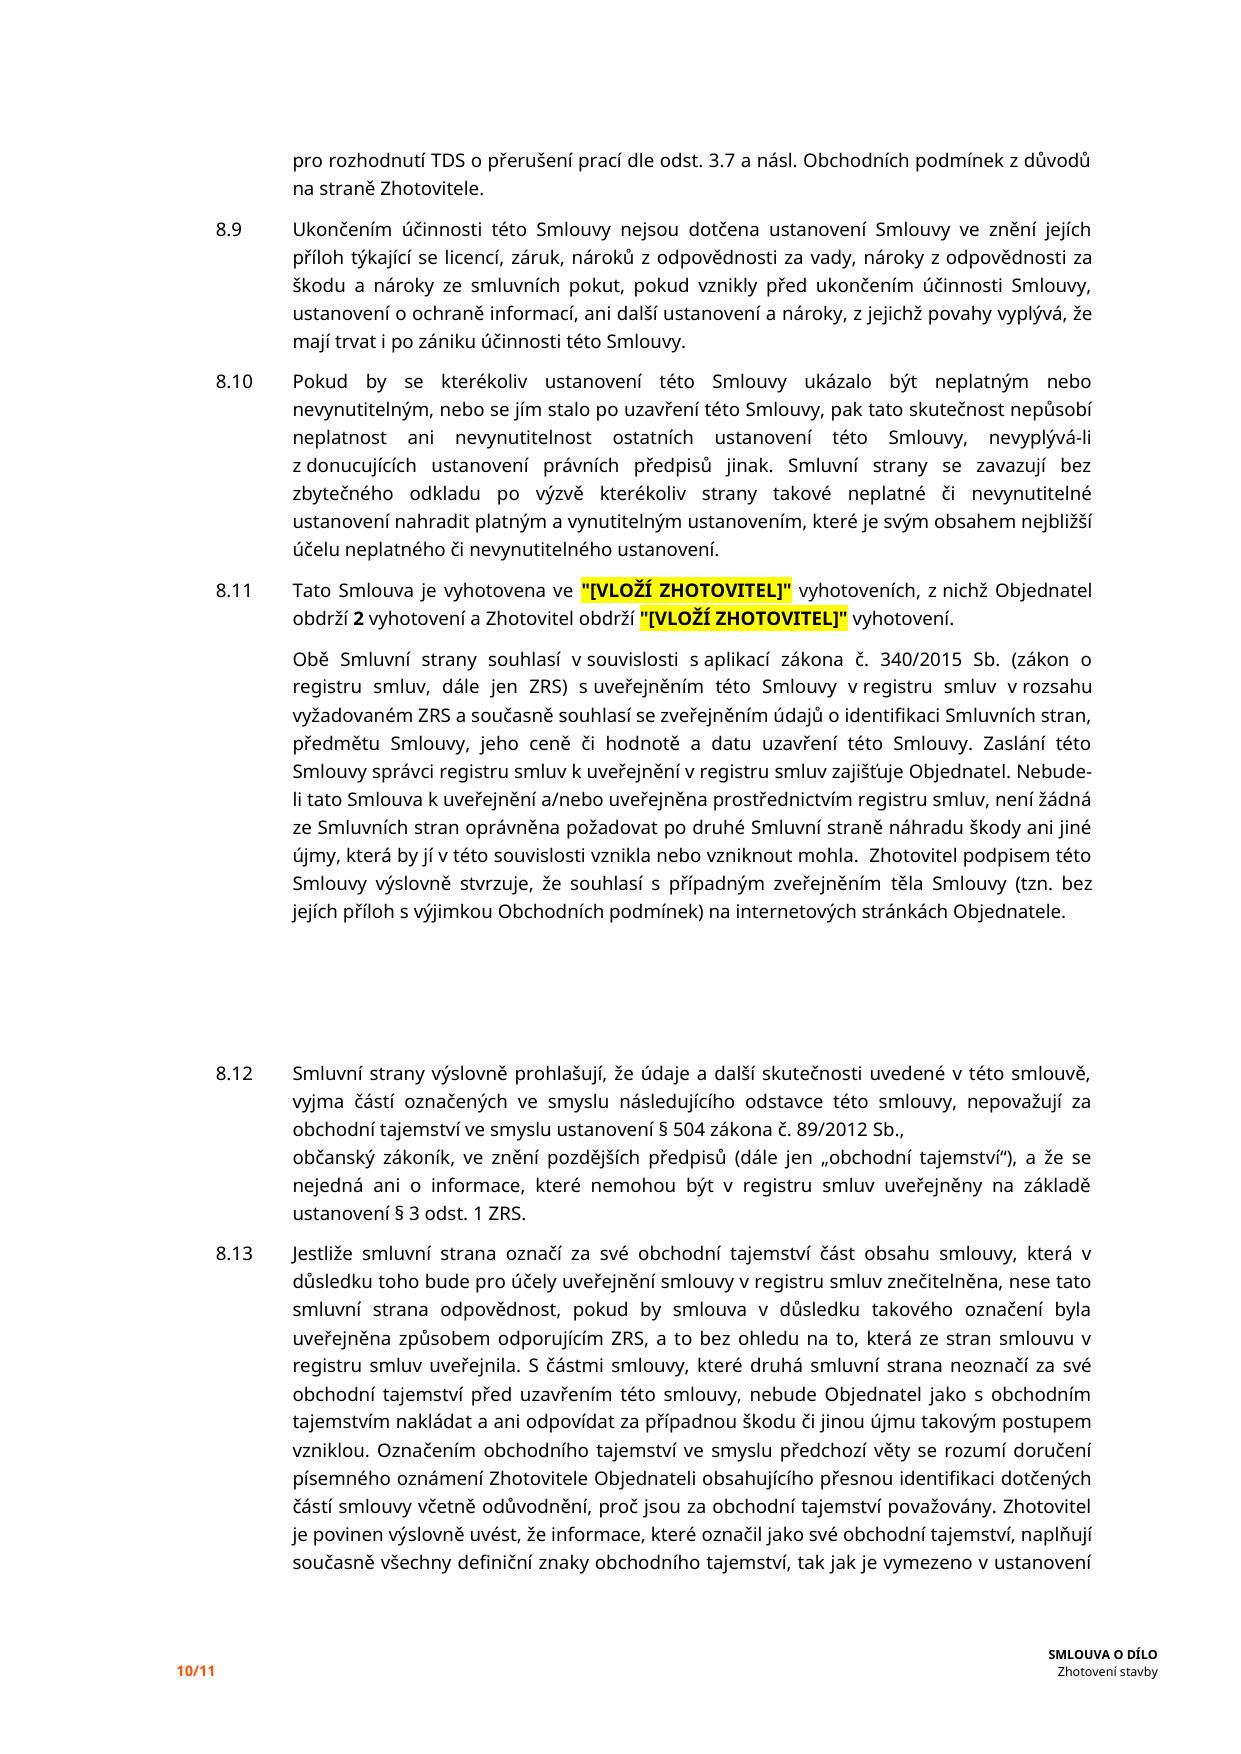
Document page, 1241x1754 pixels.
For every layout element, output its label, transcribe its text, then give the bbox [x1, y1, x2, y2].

text Tato Smlouva je vyhotovena ve "[VLOŽÍ ZHOTOVITEL]" vyhotoveních, z nichž Objednatel obdrží 2 vyhotovení a Zhotovitel obdrží "[VLOŽÍ ZHOTOVITEL]" vyhotovení. [216, 577, 1093, 631]
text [216, 147, 1093, 201]
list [216, 1241, 1093, 1574]
text Pokud by se kterékoliv ustanovení této Smlouvy ukázalo být neplatným nebo nevynutitelným, nebo se jím stalo po uzavření této Smlouvy, pak tato skutečnost nepůsobí neplatnost ani nevynutitelnost ostatních ustanovení této Smlouvy, nevyplývá-li z donucujících ustanovení právních předpisů jinak. Smluvní strany se zavazují bez zbytečného odkladu po výzvě kterékoliv strany takové neplatné či nevynutitelné ustanovení nahradit platným a vynutitelným ustanovením, které je svým obsahem nejbližší účelu neplatného či nevynutitelného ustanovení. [216, 369, 1093, 562]
text Ukončením účinnosti této Smlouvy nejsou dotčena ustanovení Smlouvy ve znění jejích příloh týkající se licencí, záruk, nároků z odpovědnosti za vady, nároky z odpovědnosti za škodu a nároky ze smluvních pokut, pokud vznikly před ukončením účinnosti Smlouvy, ustanovení o ochraně informací, ani další ustanovení a nároky, z jejichž povahy vyplývá, že mají trvat i po zániku účinnosti této Smlouvy. [216, 216, 1093, 354]
list Obě Smluvní strany souhlasí v souvislosti s aplikací zákona č. 340/2015 Sb. (zákon o registru smluv, dále jen ZRS) s uveřejněním této Smlouvy v registru smluv v rozsahu vyžadovaném ZRS a současně souhlasí se zveřejněním údajů o identifikaci Smluvních stran, předmětu Smlouvy, jeho ceně či hodnotě a datu uzavření této Smlouvy. Zaslání této Smlouvy správci registru smluv k uveřejnění v registru smluv zajišťuje Objednatel. Nebude-li tato Smlouva k uveřejnění a/nebo uveřejněna prostřednictvím registru smluv, není žádná ze Smluvních stran oprávněna požadovat po druhé Smluvní straně náhradu škody ani jiné újmy, která by jí v této souvislosti vznikla nebo vzniknout mohla. Zhotovitel podpisem této Smlouvy výslovně stvrzuje, že souhlasí s případným zveřejněním těla Smlouvy (tzn. bez jejích příloh s výjimkou Obchodních podmínek) na internetových stránkách Objednatele. [292, 646, 1093, 923]
text Smluvní strany výslovně prohlašují, že údaje a další skutečnosti uvedené v této smlouvě, vyjma částí označených ve smyslu následujícího odstavce této smlouvy, nepovažují za obchodní tajemství ve smyslu ustanovení § 504 zákona č. 89/2012 Sb., [216, 1060, 1093, 1142]
list občanský zákoník, ve znění pozdějších předpisů (dále jen „obchodní tajemství“), a že se nejedná ani o informace, které nemohou být v registru smluv uveřejněny na základě ustanovení § 3 odst. 1 ZRS. [292, 1144, 1093, 1226]
